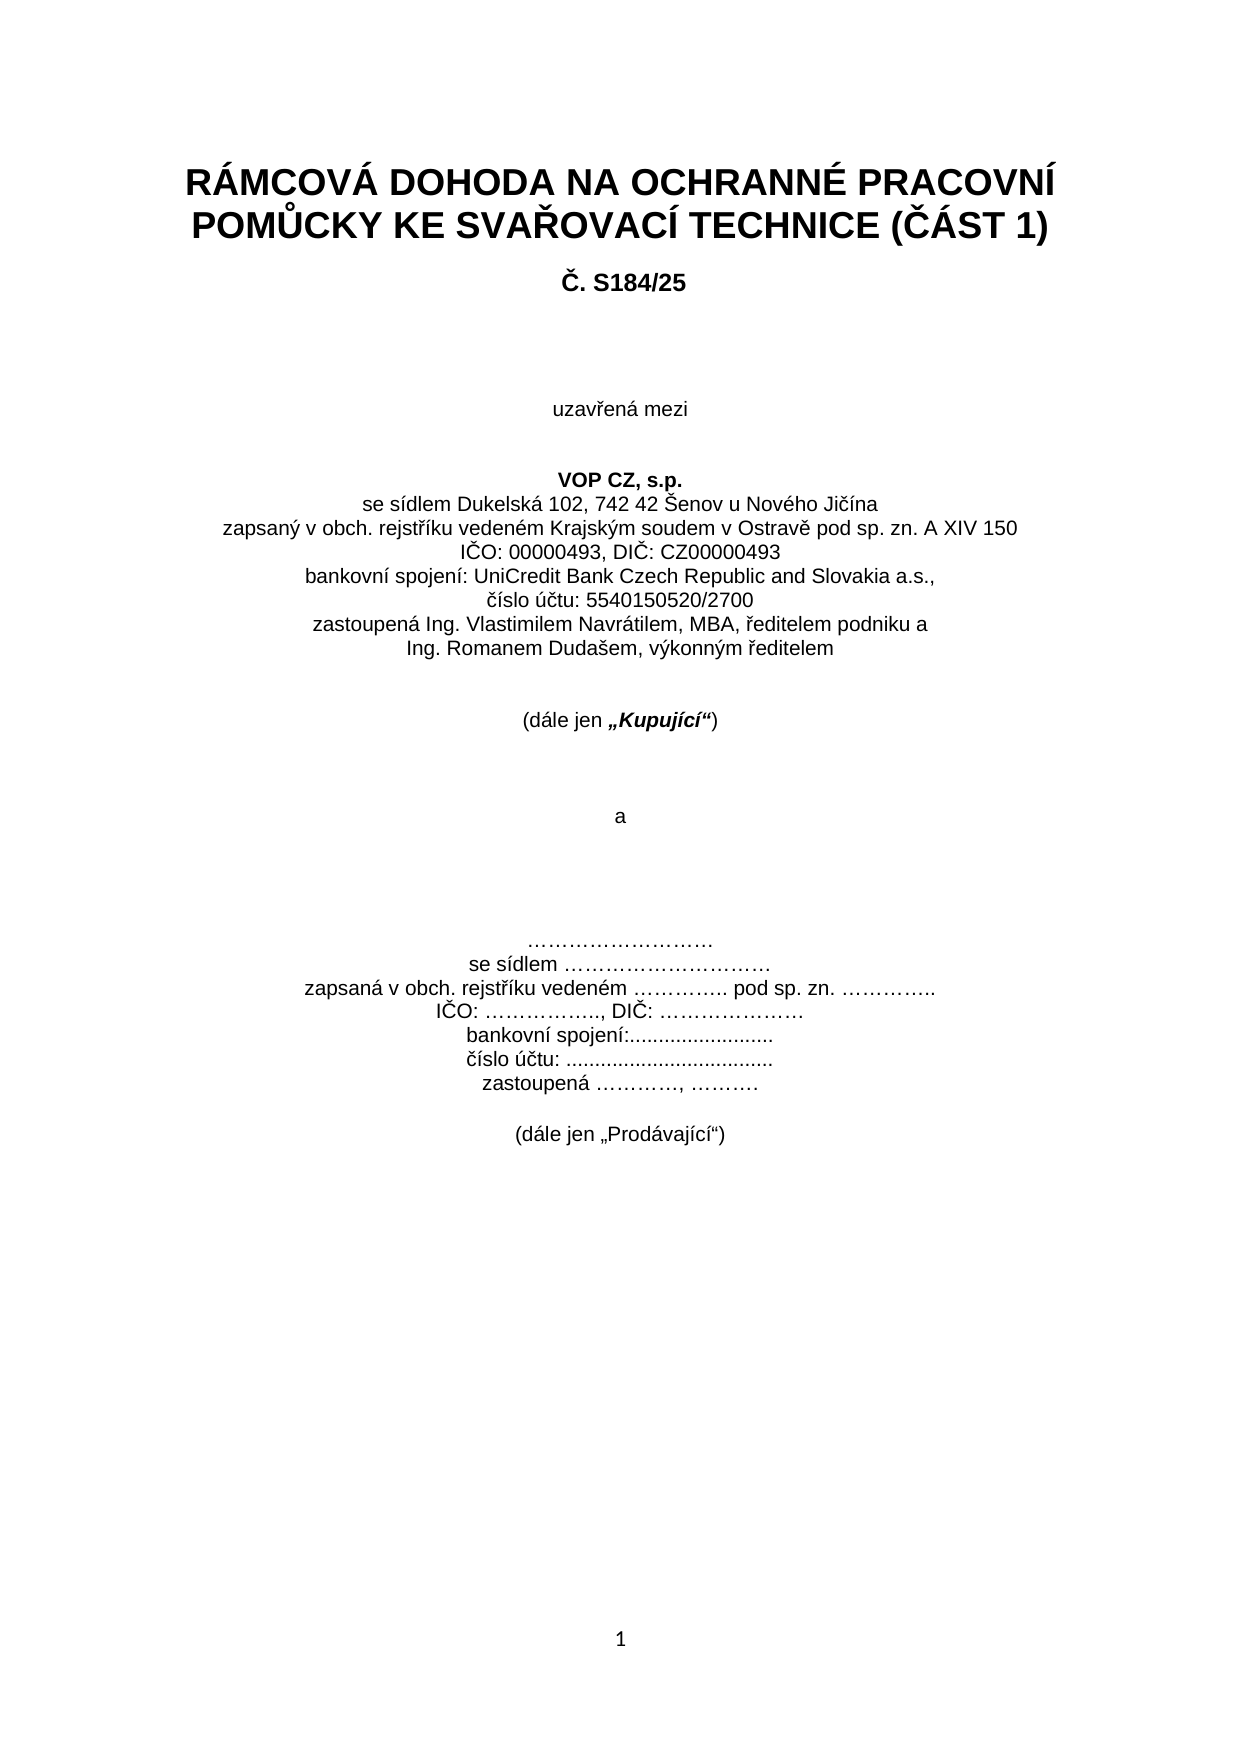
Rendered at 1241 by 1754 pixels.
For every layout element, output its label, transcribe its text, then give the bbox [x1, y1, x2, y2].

text uzavřená mezi [148, 396, 1093, 420]
text (dále jen „Kupující“) [148, 708, 1093, 732]
text VOP CZ, s.p. [148, 468, 1093, 492]
text IČO: …………….., DIČ: ………………… [148, 999, 1093, 1023]
text zapsaná v obch. rejstříku vedeném ………….. pod sp. zn. ………….. [148, 975, 1093, 999]
text bankovní spojení:......................... [148, 1023, 1093, 1047]
text a [148, 804, 1093, 828]
text se sídlem ………………………… [148, 951, 1093, 975]
text (dále jen „Prodávající“) [148, 1122, 1093, 1146]
text bankovní spojení: UniCredit Bank Czech Republic and Slovakia a.s., [148, 564, 1093, 588]
text zastoupená Ing. Vlastimilem Navrátilem, MBA, ředitelem podniku a [148, 612, 1093, 636]
text ……………………… [148, 927, 1093, 951]
text Ing. Romanem Dudašem, výkonným ředitelem [148, 636, 1093, 660]
text zapsaný v obch. rejstříku vedeném Krajským soudem v Ostravě pod sp. zn. A XIV 150 [148, 516, 1093, 540]
text RÁMCOVÁ DOHODA NA OCHRANNÉ PRACOVNÍ POMŮCKY KE SVAŘOVACÍ TECHNICE (část 1) [148, 160, 1093, 246]
text číslo účtu: 5540150520/2700 [148, 588, 1093, 612]
text zastoupená …………, ………. [148, 1071, 1093, 1095]
text IČO: 00000493, DIČ: CZ00000493 [148, 540, 1093, 564]
text č. S184/25 [148, 259, 1093, 296]
text se sídlem Dukelská 102, 742 42 Šenov u Nového Jičína [148, 492, 1093, 516]
text číslo účtu: .................................... [148, 1047, 1093, 1071]
